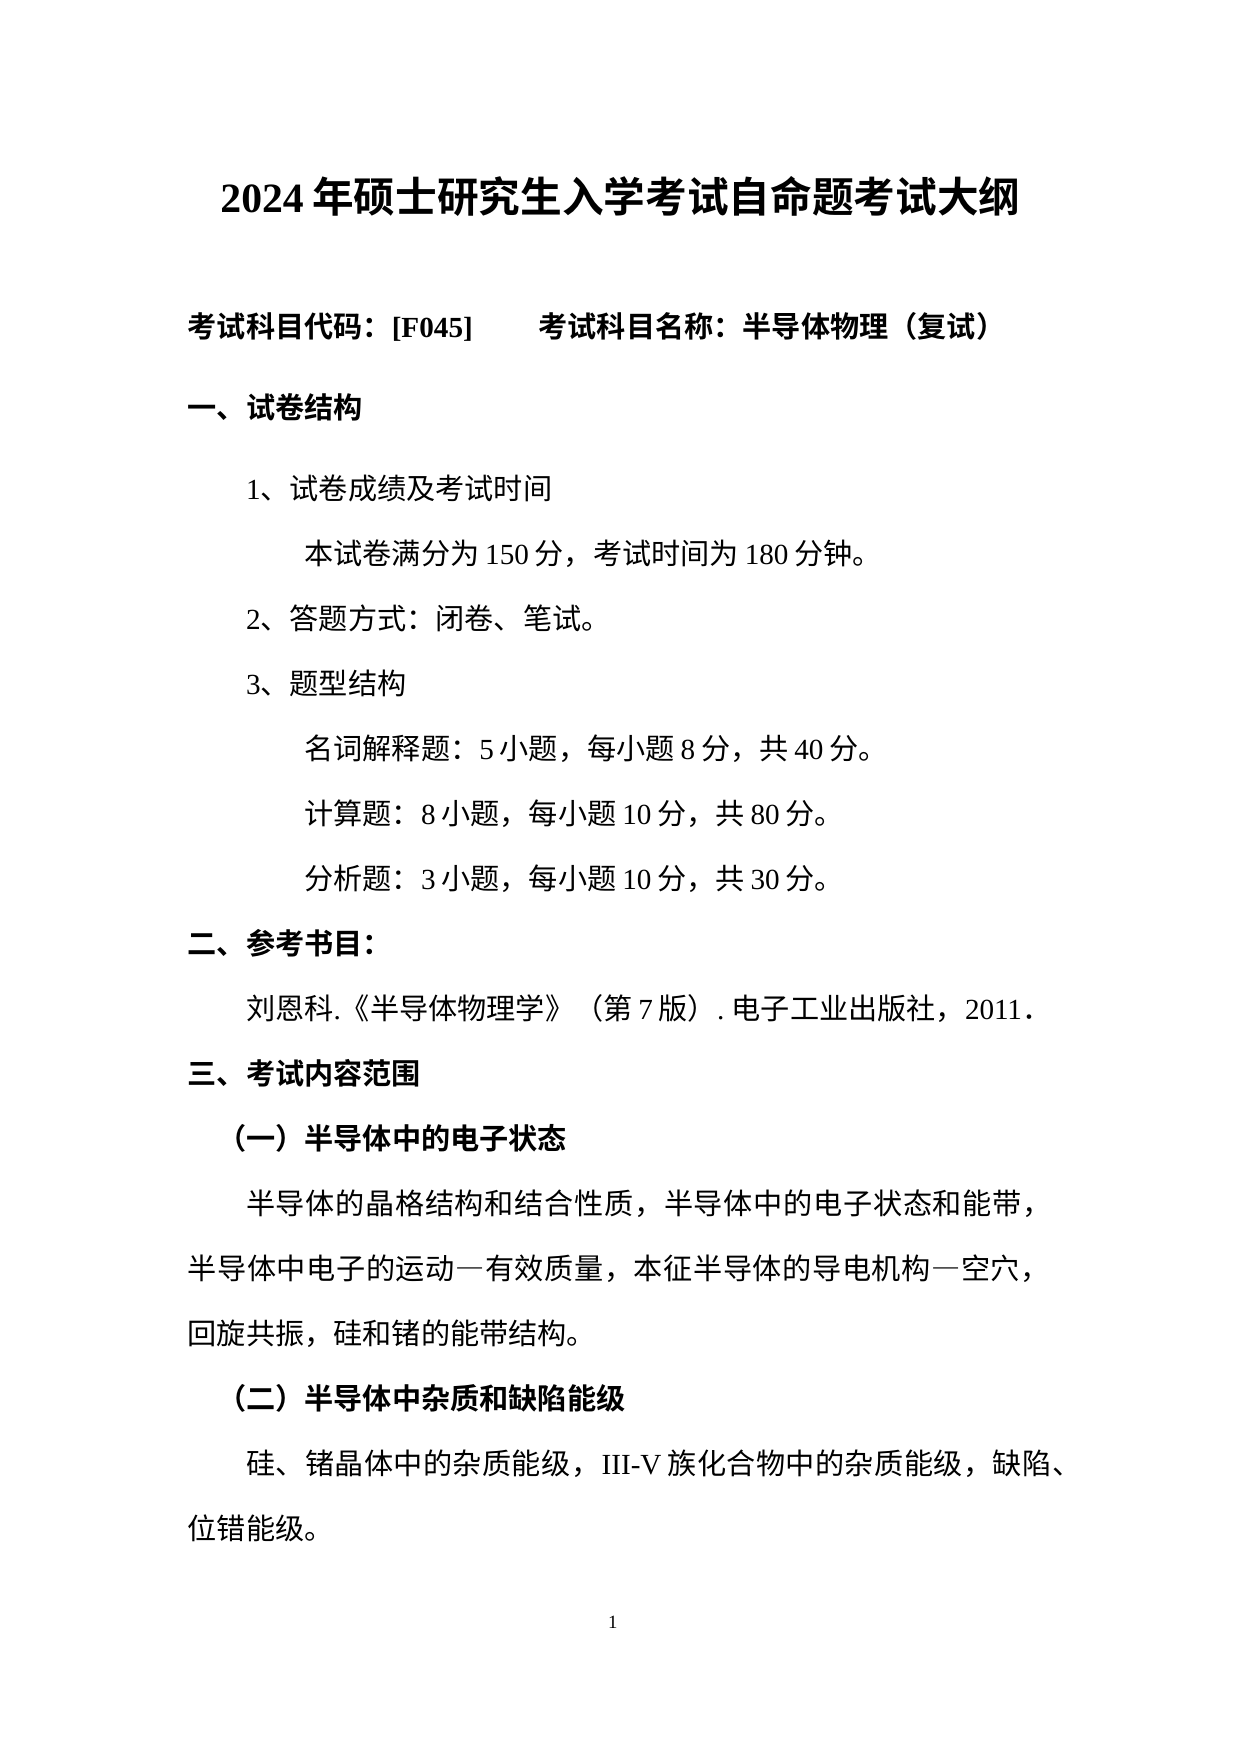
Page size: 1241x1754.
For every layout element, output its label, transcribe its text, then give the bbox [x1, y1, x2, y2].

text 分析题：3小题，每小题10分，共30分。 [187, 844, 1053, 909]
text 半导体的晶格结构和结合性质，半导体中的电子状态和能带，半导体中电子的运动—有效质量，本征半导体的导电机构—空穴，回旋共振，硅和锗的能带结构。 [187, 1169, 1053, 1364]
text 名词解释题：5小题，每小题8分，共40分。 [187, 714, 1053, 779]
text 1、试卷成绩及考试时间 [187, 454, 1053, 519]
text 3、题型结构 [187, 649, 1053, 714]
text 本试卷满分为150分，考试时间为180分钟。 [187, 519, 1053, 584]
text 计算题：8小题，每小题10分，共80分。 [187, 779, 1053, 844]
text （一）半导体中的电子状态 [187, 1104, 1053, 1169]
text 2、答题方式：闭卷、笔试。 [187, 584, 1053, 649]
text 硅、锗晶体中的杂质能级，III-V族化合物中的杂质能级，缺陷、位错能级。 [187, 1429, 1053, 1559]
text 二、参考书目： [187, 909, 1053, 974]
text 2024年硕士研究生入学考试自命题考试大纲 [187, 162, 1053, 227]
text 刘恩科.《半导体物理学》（第7版）. 电子工业出版社，2011． [187, 974, 1053, 1039]
text （二）半导体中杂质和缺陷能级 [187, 1364, 1053, 1429]
text 考试科目代码：[F045] 考试科目名称：半导体物理（复试） [187, 292, 1053, 357]
text 三、考试内容范围 [187, 1039, 1053, 1104]
text 一、试卷结构 [187, 373, 1053, 438]
